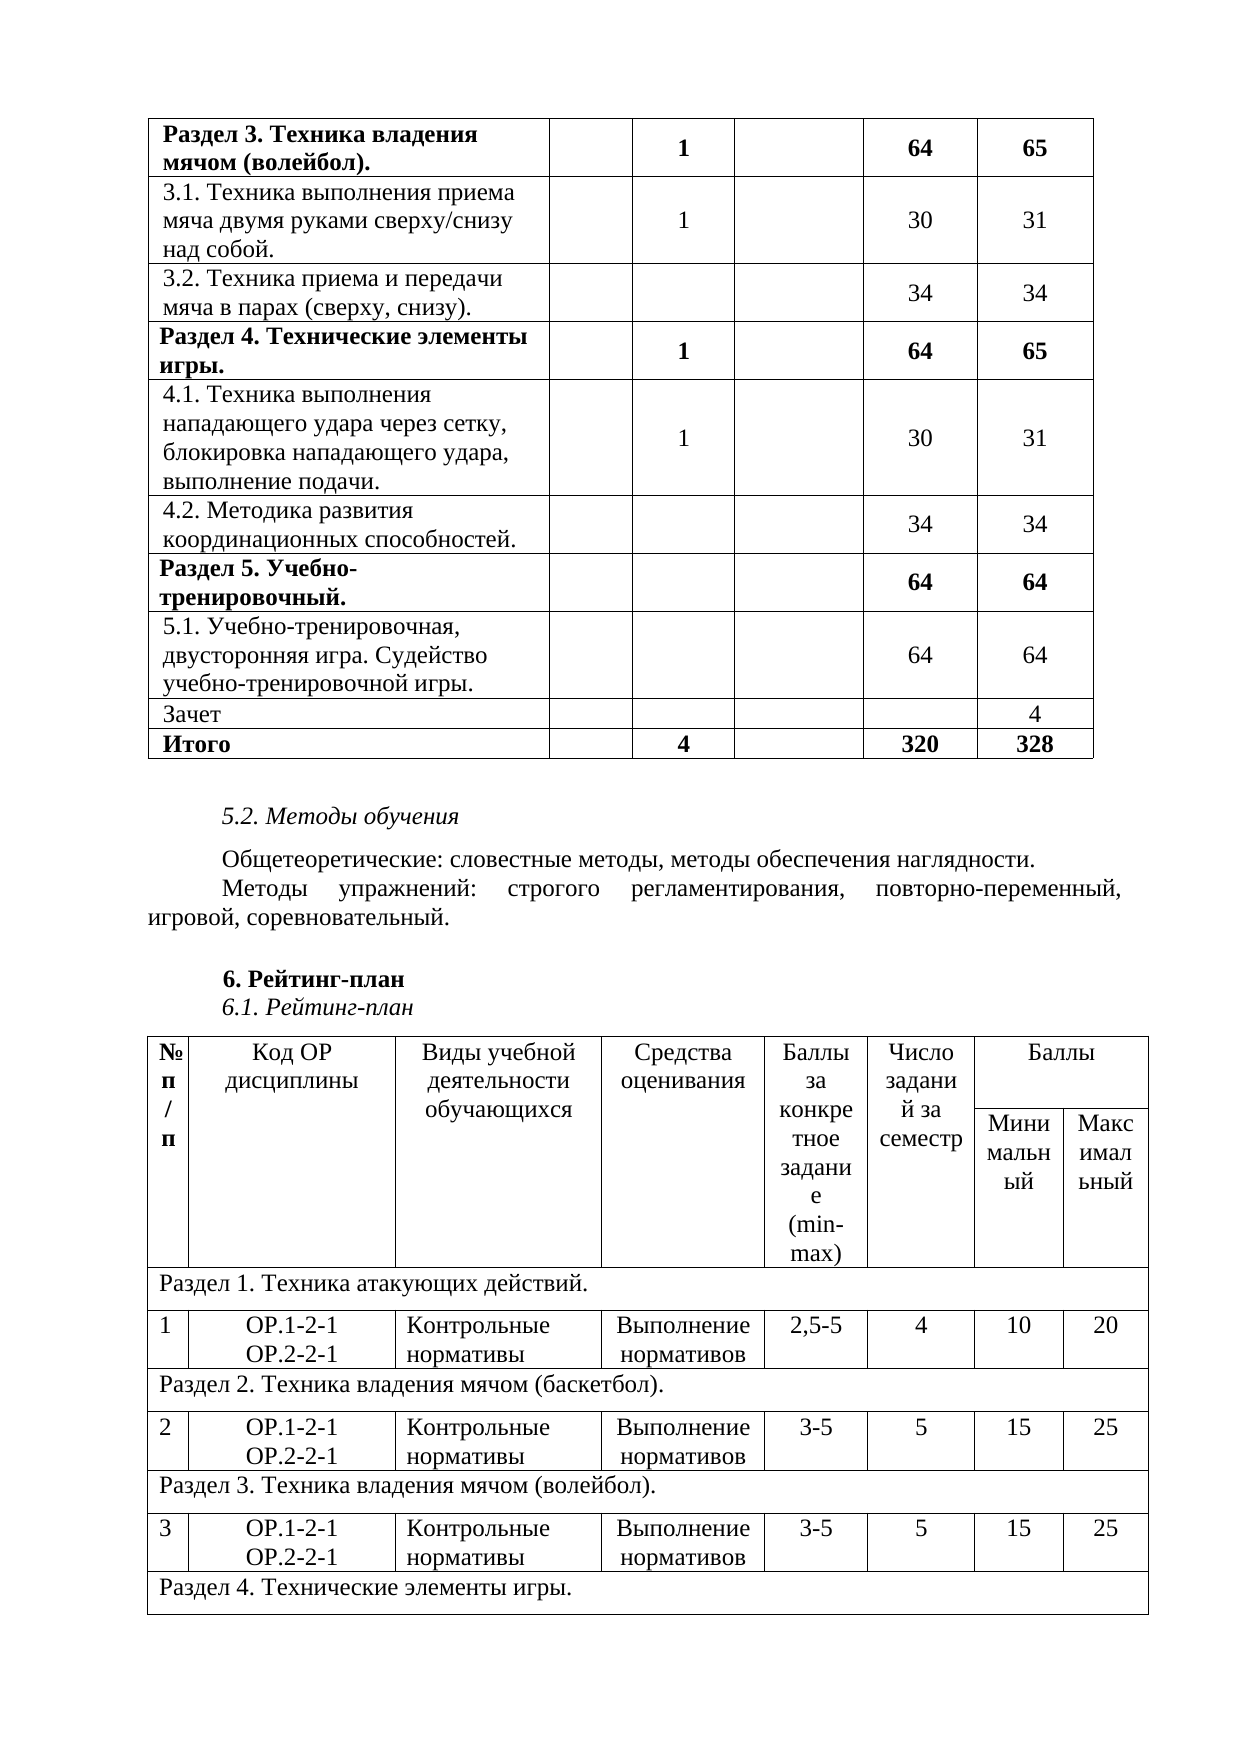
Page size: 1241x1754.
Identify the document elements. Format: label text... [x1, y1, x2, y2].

table_cell [633, 699, 734, 728]
table_cell ОР.1-2-1 ОР.2-2-1 [189, 1514, 395, 1571]
table_cell [864, 699, 977, 728]
table_cell 64 [864, 554, 977, 611]
table_cell [550, 496, 632, 552]
table_header Код ОР дисциплины [189, 1037, 395, 1267]
table_cell [550, 264, 632, 321]
table_cell [550, 554, 632, 611]
table_header Средства оценивания [602, 1037, 764, 1267]
table_cell 65 [978, 322, 1093, 379]
table_cell 3 [148, 1514, 188, 1571]
table_cell Максимальный [1064, 1109, 1148, 1267]
table_cell 31 [978, 380, 1093, 494]
table_cell 64 [864, 612, 977, 698]
table_cell 4 [868, 1311, 974, 1368]
table_cell 3.1. Техника выполнения приема мяча двумя руками сверху/снизу над собой. [149, 177, 549, 263]
table_cell [550, 380, 632, 494]
table_cell 34 [864, 264, 977, 321]
table_cell Зачет [149, 699, 549, 728]
table_cell 25 [1064, 1514, 1148, 1571]
table_cell [735, 612, 863, 698]
table_cell Контрольные нормативы [396, 1514, 601, 1571]
table_header Число заданий за семестр [868, 1037, 974, 1267]
table_cell 64 [864, 322, 977, 379]
table_cell ОР.1-2-1 ОР.2-2-1 [189, 1412, 395, 1469]
table_cell 1 [633, 177, 734, 263]
text 6.1. Рейтинг-план [148, 992, 1122, 1021]
table_cell 30 [864, 177, 977, 263]
table_cell 328 [978, 729, 1093, 758]
table_header № п/п [148, 1037, 188, 1267]
table_cell [633, 264, 734, 321]
table_cell Раздел 4. Технические элементы игры. [148, 1572, 1148, 1614]
table_cell 64 [978, 612, 1093, 698]
table_cell 1 [633, 119, 734, 176]
text Методы упражнений: строгого регламентирования, повторно-переменный, игровой, соревновательный. [148, 873, 1122, 931]
table_cell Контрольные нормативы [396, 1311, 601, 1368]
table_cell Раздел 2. Техника владения мячом (баскетбол). [148, 1369, 1148, 1411]
table_cell [550, 612, 632, 698]
table_cell [550, 729, 632, 758]
table_cell [735, 554, 863, 611]
table_cell 31 [978, 177, 1093, 263]
table_cell ОР.1-2-1 ОР.2-2-1 [189, 1311, 395, 1368]
table_cell [735, 699, 863, 728]
table_cell 1 [633, 380, 734, 494]
table_cell 15 [975, 1412, 1063, 1469]
table_cell 64 [864, 119, 977, 176]
table_header Баллы за конкретное задание (min-max) [765, 1037, 867, 1267]
table_cell Раздел 5. Учебно-тренировочный. [149, 554, 549, 611]
table_header Виды учебной деятельности обучающихся [396, 1037, 601, 1267]
table_cell [735, 264, 863, 321]
text 6. Рейтинг-план [148, 964, 1122, 992]
table_cell Раздел 3. Техника владения мячом (волейбол). [149, 119, 549, 176]
table_cell 15 [975, 1514, 1063, 1571]
table_cell 4.2. Методика развития координационных способностей. [149, 496, 549, 552]
table_cell [735, 496, 863, 552]
table_cell 30 [864, 380, 977, 494]
table_cell Раздел 3. Техника владения мячом (волейбол). [148, 1471, 1148, 1512]
text Общетеоретические: словестные методы, методы обеспечения наглядности. [148, 844, 1122, 873]
table_cell 64 [978, 554, 1093, 611]
table_cell Выполнение нормативов [602, 1514, 764, 1571]
table_cell 1 [633, 322, 734, 379]
table_cell Выполнение нормативов [602, 1311, 764, 1368]
table_cell 65 [978, 119, 1093, 176]
table_cell Раздел 4. Технические элементы игры. [149, 322, 549, 379]
table_cell Минимальный [975, 1109, 1063, 1267]
table_cell [735, 177, 863, 263]
table_cell 4 [978, 699, 1093, 728]
table_cell [735, 729, 863, 758]
table_cell 34 [978, 496, 1093, 552]
table_cell 5 [868, 1412, 974, 1469]
table_header Баллы [975, 1037, 1148, 1107]
table_cell [550, 322, 632, 379]
table_cell 10 [975, 1311, 1063, 1368]
text 5.2. Методы обучения [148, 801, 1122, 830]
table_cell 5.1. Учебно-тренировочная, двусторонняя игра. Судейство учебно-тренировочной игры. [149, 612, 549, 698]
table_cell [550, 119, 632, 176]
table_cell 4 [633, 729, 734, 758]
table_cell 4.1. Техника выполнения нападающего удара через сетку, блокировка нападающего удара, выполнение подачи. [149, 380, 549, 494]
table_cell 2 [148, 1412, 188, 1469]
table_cell 3-5 [765, 1514, 867, 1571]
table_cell [735, 380, 863, 494]
table_cell 5 [868, 1514, 974, 1571]
table_cell Раздел 1. Техника атакующих действий. [148, 1268, 1148, 1309]
table_cell 3.2. Техника приема и передачи мяча в парах (сверху, снизу). [149, 264, 549, 321]
table_cell 2,5-5 [765, 1311, 867, 1368]
table_cell [633, 496, 734, 552]
table_cell 34 [978, 264, 1093, 321]
table_cell [633, 554, 734, 611]
table_cell [550, 177, 632, 263]
table_cell [550, 699, 632, 728]
table_cell 25 [1064, 1412, 1148, 1469]
table_cell [633, 612, 734, 698]
table_cell Выполнение нормативов [602, 1412, 764, 1469]
table_cell [735, 322, 863, 379]
table_cell Итого [149, 729, 549, 758]
table_cell 3-5 [765, 1412, 867, 1469]
table_cell Контрольные нормативы [396, 1412, 601, 1469]
table_cell 1 [148, 1311, 188, 1368]
table_cell 320 [864, 729, 977, 758]
table_cell 34 [864, 496, 977, 552]
table_cell [735, 119, 863, 176]
table_cell 20 [1064, 1311, 1148, 1368]
